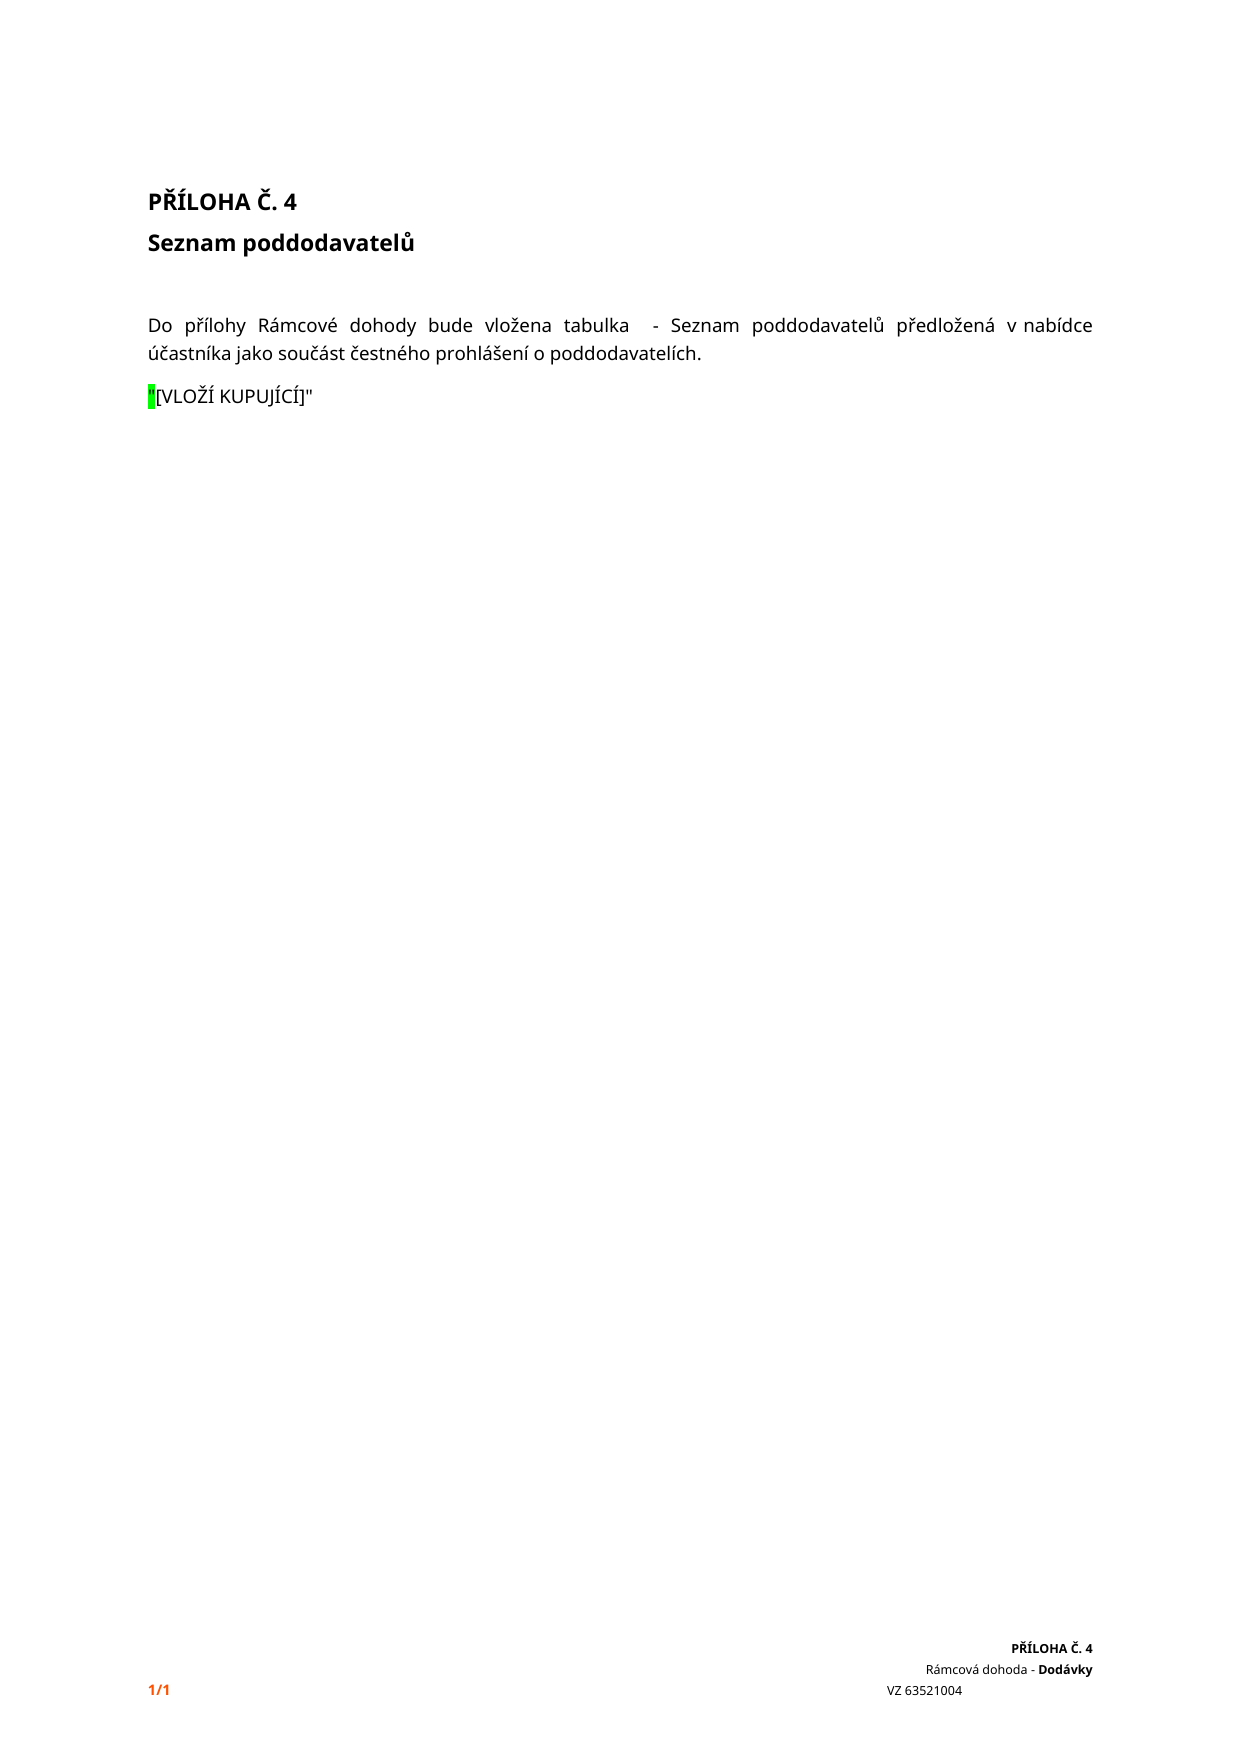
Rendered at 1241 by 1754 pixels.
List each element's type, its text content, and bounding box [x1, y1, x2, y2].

text Příloha č. 4 [148, 187, 1093, 216]
text Do přílohy Rámcové dohody bude vložena tabulka - Seznam poddodavatelů předložená v nabídce účastníka jako součást čestného prohlášení o poddodavatelích. [148, 312, 1093, 365]
text Seznam poddodavatelů [148, 228, 1093, 258]
